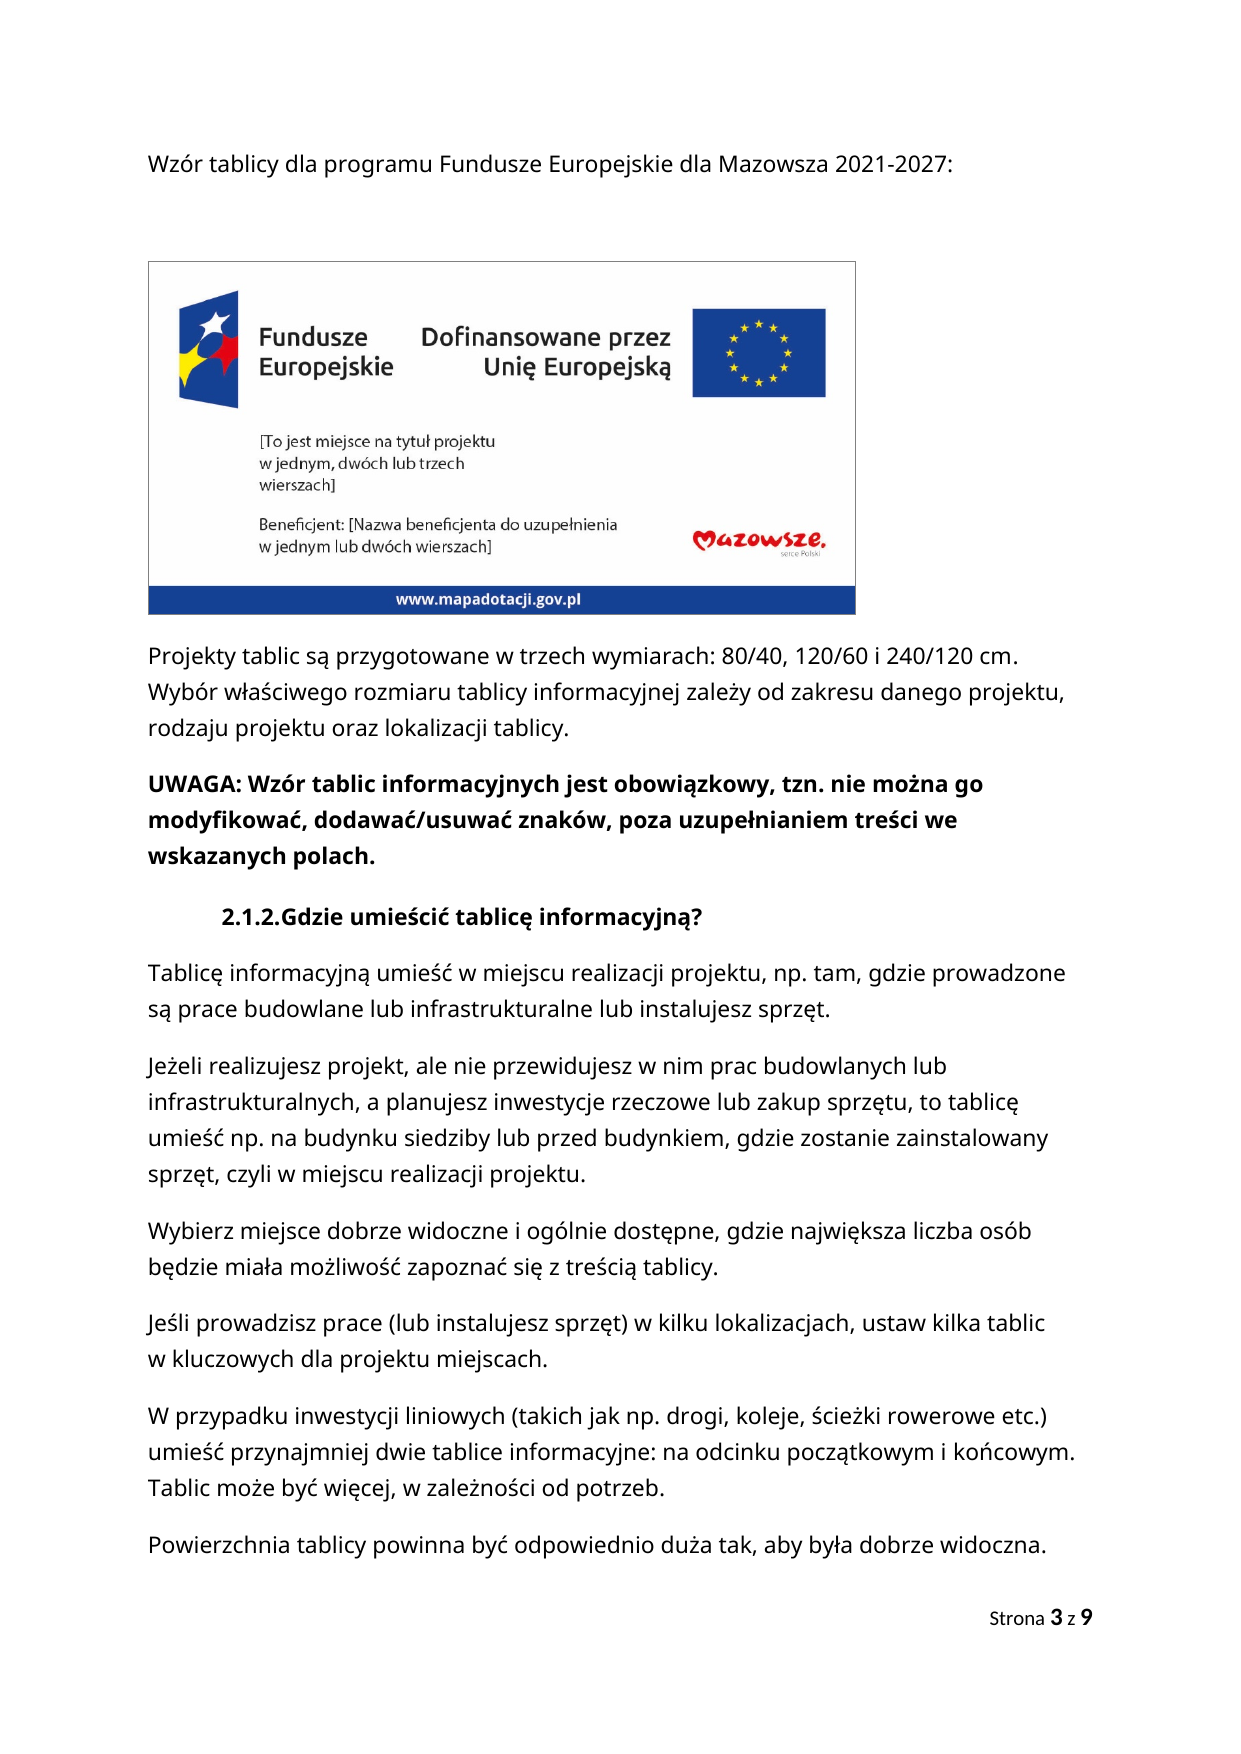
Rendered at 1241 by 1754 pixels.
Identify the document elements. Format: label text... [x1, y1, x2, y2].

text Wybierz miejsce dobrze widoczne i ogólnie dostępne, gdzie największa liczba osób będzie miała możliwość zapoznać się z treścią tablicy. [148, 1215, 1093, 1282]
subtitle Gdzie umieścić tablicę informacyjną? [221, 901, 1093, 932]
text W przypadku inwestycji liniowych (takich jak np. drogi, koleje, ścieżki rowerowe etc.) umieść przynajmniej dwie tablice informacyjne: na odcinku początkowym i końcowym. Tablic może być więcej, w zależności od potrzeb. [148, 1400, 1093, 1503]
picture [149, 262, 855, 614]
text Wzór tablicy dla programu Fundusze Europejskie dla Mazowsza 2021-2027: [148, 148, 1093, 179]
text Projekty tablic są przygotowane w trzech wymiarach: 80/40, 120/60 i 240/120 cm. Wybór właściwego rozmiaru tablicy informacyjnej zależy od zakresu danego projektu, rodzaju projektu oraz lokalizacji tablicy. [148, 640, 1093, 743]
text Powierzchnia tablicy powinna być odpowiednio duża tak, aby była dobrze widoczna. [148, 1529, 1093, 1560]
text Jeżeli realizujesz projekt, ale nie przewidujesz w nim prac budowlanych lub infrastrukturalnych, a planujesz inwestycje rzeczowe lub zakup sprzętu, to tablicę umieść np. na budynku siedziby lub przed budynkiem, gdzie zostanie zainstalowany sprzęt, czyli w miejscu realizacji projektu. [148, 1050, 1093, 1189]
text Tablicę informacyjną umieść w miejscu realizacji projektu, np. tam, gdzie prowadzone są prace budowlane lub infrastrukturalne lub instalujesz sprzęt. [148, 957, 1093, 1024]
text Jeśli prowadzisz prace (lub instalujesz sprzęt) w kilku lokalizacjach, ustaw kilka tablic w kluczowych dla projektu miejscach. [148, 1307, 1093, 1374]
text UWAGA: Wzór tablic informacyjnych jest obowiązkowy, tzn. nie można go modyfikować, dodawać/usuwać znaków, poza uzupełnianiem treści we wskazanych polach. [148, 768, 1093, 871]
